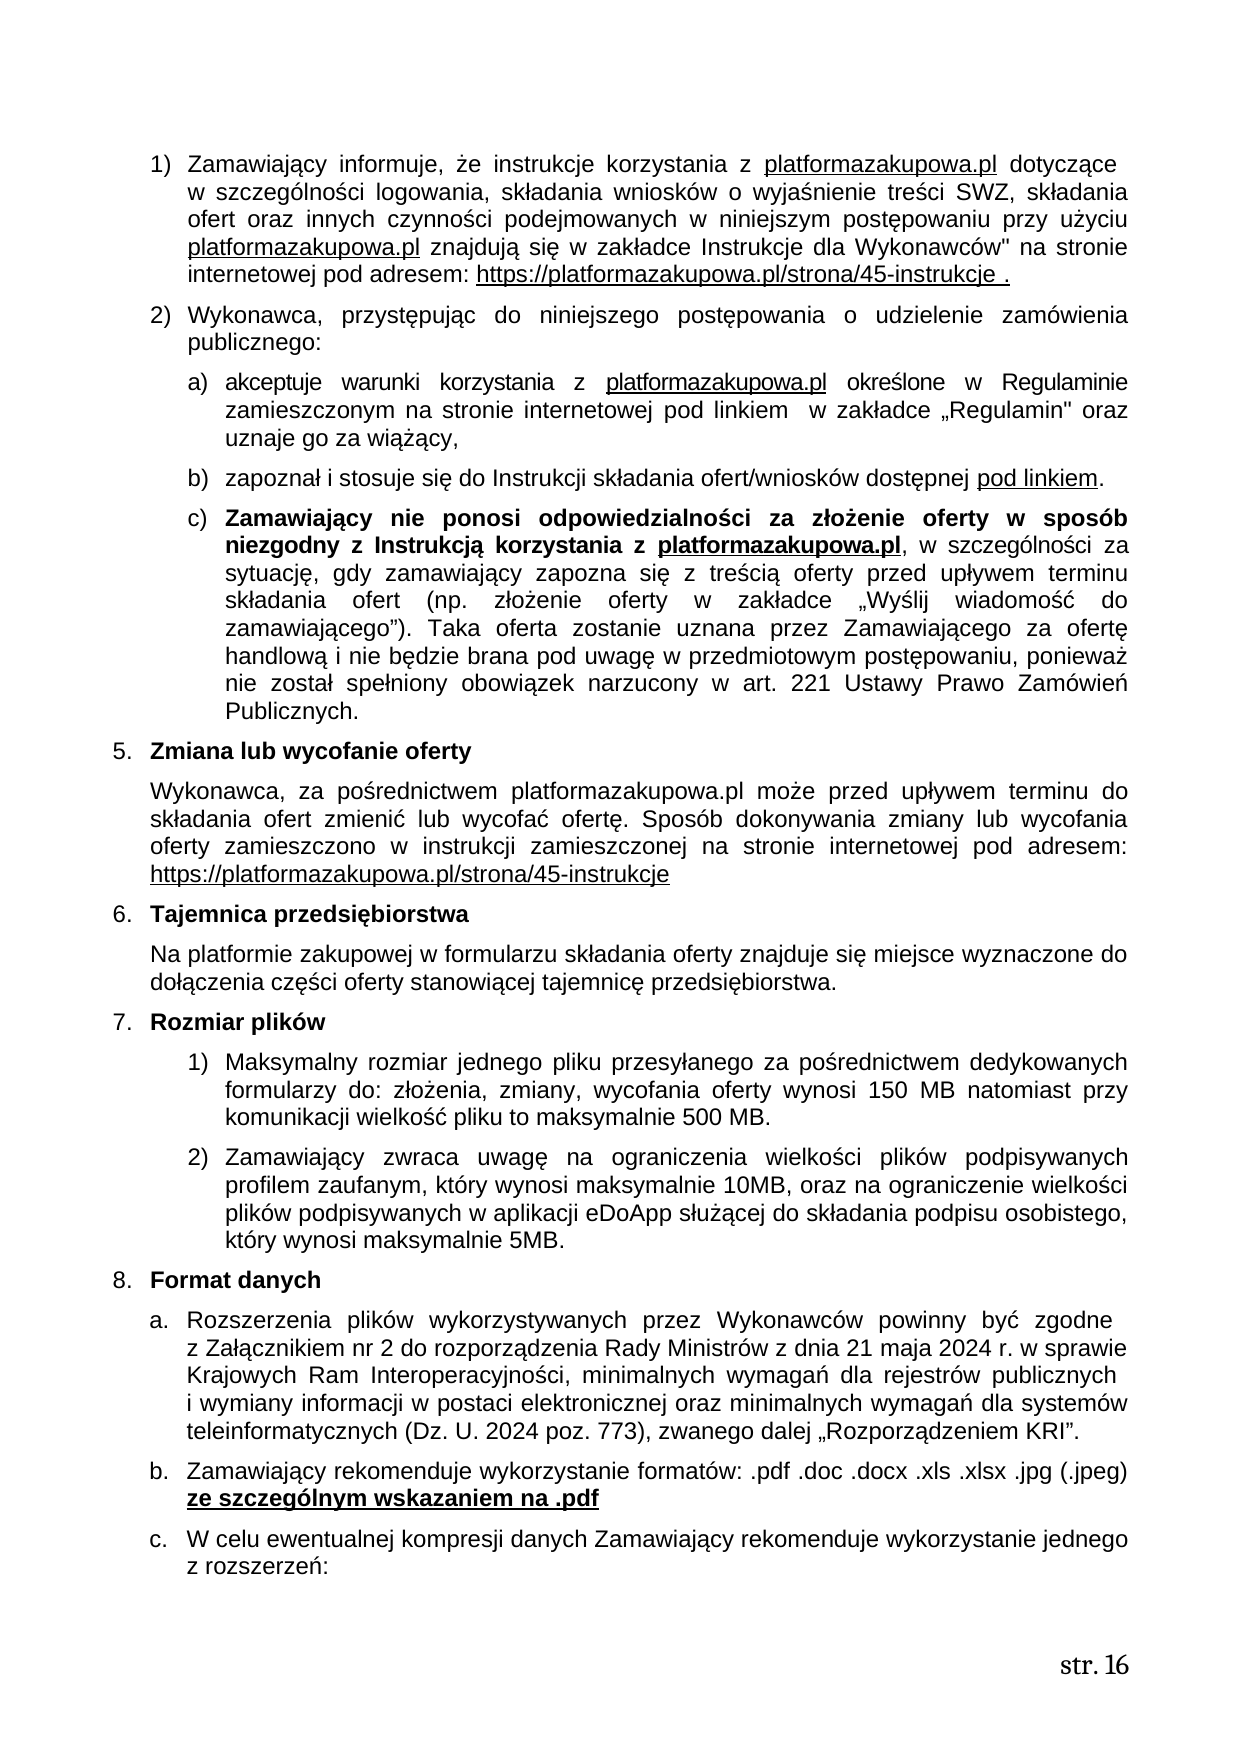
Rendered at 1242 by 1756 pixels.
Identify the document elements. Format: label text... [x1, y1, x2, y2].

list Rozmiar plików [112, 1008, 1129, 1035]
list Zamawiający nie ponosi odpowiedzialności za złożenie oferty w sposób niezgodny z Instrukcją korzystania z platformazakupowa.pl, w szczególności za sytuację, gdy zamawiający zapozna się z treścią oferty przed upływem terminu składania ofert (np. złożenie oferty w zakładce „Wyślij wiadomość do zamawiającego”). Taka oferta zostanie uznana przez Zamawiającego za ofertę handlową i nie będzie brana pod uwagę w przedmiotowym postępowaniu, ponieważ nie został spełniony obowiązek narzucony w art. 221 Ustawy Prawo Zamówień Publicznych. [187, 504, 1129, 724]
list Zmiana lub wycofanie oferty [112, 737, 1129, 764]
list Zamawiający informuje, że instrukcje korzystania z platformazakupowa.pl dotyczące w szczególności logowania, składania wniosków o wyjaśnienie treści SWZ, składania ofert oraz innych czynności podejmowanych w niniejszym postępowaniu przy użyciu platformazakupowa.pl znajdują się w zakładce Instrukcje dla Wykonawców" na stronie internetowej pod adresem: https://platformazakupowa.pl/strona/45-instrukcje . [150, 150, 1129, 288]
list Maksymalny rozmiar jednego pliku przesyłanego za pośrednictwem dedykowanych formularzy do: złożenia, zmiany, wycofania oferty wynosi 150 MB natomiast przy komunikacji wielkość pliku to maksymalnie 500 MB. [187, 1048, 1129, 1131]
list Format danych [112, 1266, 1129, 1294]
list Tajemnica przedsiębiorstwa [112, 900, 1129, 928]
list Rozszerzenia plików wykorzystywanych przez Wykonawców powinny być zgodne z Załącznikiem nr 2 do rozporządzenia Rady Ministrów z dnia 21 maja 2024 r. w sprawie Krajowych Ram Interoperacyjności, minimalnych wymagań dla rejestrów publicznych i wymiany informacji w postaci elektronicznej oraz minimalnych wymagań dla systemów teleinformatycznych (Dz. U. 2024 poz. 773), zwanego dalej „Rozporządzeniem KRI”. [149, 1306, 1129, 1444]
list Wykonawca, przystępując do niniejszego postępowania o udzielenie zamówienia publicznego: [150, 301, 1129, 356]
text Na platformie zakupowej w formularzu składania oferty znajduje się miejsce wyznaczone do dołączenia części oferty stanowiącej tajemnicę przedsiębiorstwa. [150, 940, 1129, 995]
list akceptuje warunki korzystania z platformazakupowa.pl określone w Regulaminie zamieszczonym na stronie internetowej pod linkiem w zakładce „Regulamin" oraz uznaje go za wiążący, [187, 368, 1129, 451]
list W celu ewentualnej kompresji danych Zamawiający rekomenduje wykorzystanie jednego z rozszerzeń: [149, 1524, 1129, 1580]
list Zamawiający rekomenduje wykorzystanie formatów: .pdf .doc .docx .xls .xlsx .jpg (.jpeg) ze szczególnym wskazaniem na .pdf [149, 1457, 1129, 1512]
list zapoznał i stosuje się do Instrukcji składania ofert/wniosków dostępnej pod linkiem. [187, 463, 1129, 491]
list Zamawiający zwraca uwagę na ograniczenia wielkości plików podpisywanych profilem zaufanym, który wynosi maksymalnie 10MB, oraz na ograniczenie wielkości plików podpisywanych w aplikacji eDoApp służącej do składania podpisu osobistego, który wynosi maksymalnie 5MB. [187, 1143, 1129, 1254]
text Wykonawca, za pośrednictwem platformazakupowa.pl może przed upływem terminu do składania ofert zmienić lub wycofać ofertę. Sposób dokonywania zmiany lub wycofania oferty zamieszczono w instrukcji zamieszczonej na stronie internetowej pod adresem: https://platformazakupowa.pl/strona/45-instrukcje [150, 777, 1129, 887]
